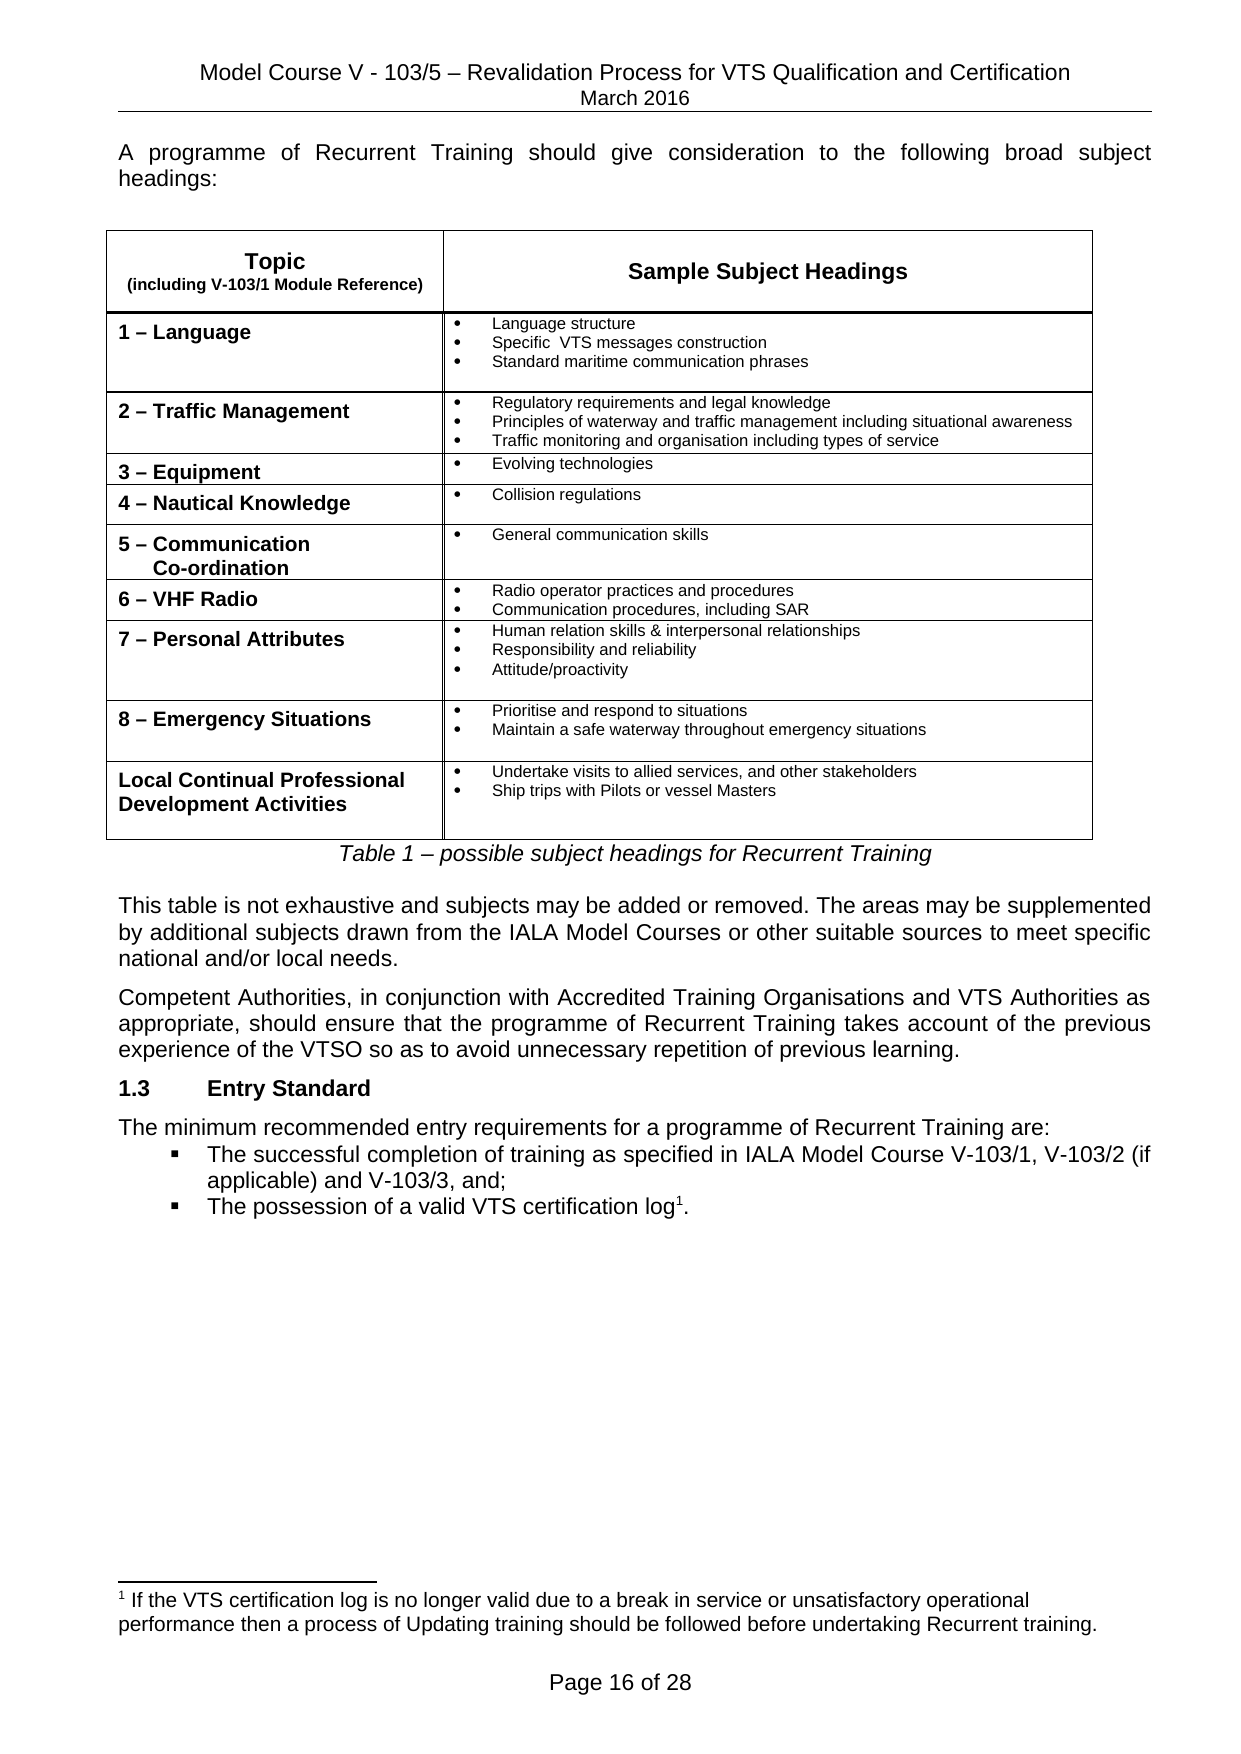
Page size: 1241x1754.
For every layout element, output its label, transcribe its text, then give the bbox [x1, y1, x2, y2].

table_cell Collision regulations [445, 485, 1092, 524]
table_cell 8 – Emergency Situations [107, 701, 442, 761]
table_cell 4 – Nautical Knowledge [107, 485, 442, 524]
text Table 1 – possible subject headings for Recurrent Training [118, 839, 1152, 866]
table_cell 1 – Language [107, 314, 442, 391]
text A programme of Recurrent Training should give consideration to the following broad subject headings: [118, 139, 1152, 192]
table_cell 5 – Communication Co-ordination [107, 525, 442, 579]
table_cell Local Continual Professional Development Activities [107, 762, 442, 838]
text Competent Authorities, in conjunction with Accredited Training Organisations and VTS Authorities as appropriate, should ensure that the programme of Recurrent Training takes account of the previous experience of the VTSO so as to avoid unnecessary repetition of previous learning. [118, 984, 1152, 1063]
table_cell Radio operator practices and procedures Communication procedures, including SAR [445, 580, 1092, 620]
table_cell General communication skills [445, 525, 1092, 579]
table_header Sample Subject Headings [444, 231, 1092, 311]
table_cell Evolving technologies [445, 454, 1092, 484]
table_cell Undertake visits to allied services, and other stakeholders Ship trips with Pilots or vessel Masters [445, 762, 1092, 838]
table_cell Language structure Specific VTS messages construction Standard maritime communication phrases [445, 314, 1092, 391]
text This table is not exhaustive and subjects may be added or removed. The areas may be supplemented by additional subjects drawn from the IALA Model Courses or other suitable sources to meet specific national and/or local needs. [118, 892, 1152, 971]
text The minimum recommended entry requirements for a programme of Recurrent Training are: [118, 1114, 1152, 1141]
list The possession of a valid VTS certification log. [169, 1193, 1152, 1219]
table_cell 2 – Traffic Management [107, 393, 442, 452]
subtitle Entry Standard [118, 1075, 1152, 1102]
list The successful completion of training as specified in IALA Model Course V-103/1, V-103/2 (if applicable) and V-103/3, and; [169, 1141, 1152, 1193]
table_cell Human relation skills & interpersonal relationships Responsibility and reliability Attitude/proactivity [445, 621, 1092, 699]
table_cell Regulatory requirements and legal knowledge Principles of waterway and traffic management including situational awareness Traffic monitoring and organisation including types of service [445, 393, 1092, 452]
table_cell 7 – Personal Attributes [107, 621, 442, 699]
table_cell 3 – Equipment [107, 454, 442, 484]
table_cell Prioritise and respond to situations Maintain a safe waterway throughout emergency situations [445, 701, 1092, 761]
table_cell 6 – VHF Radio [107, 580, 442, 620]
table_header Topic (including V-103/1 Module Reference) [107, 231, 443, 311]
